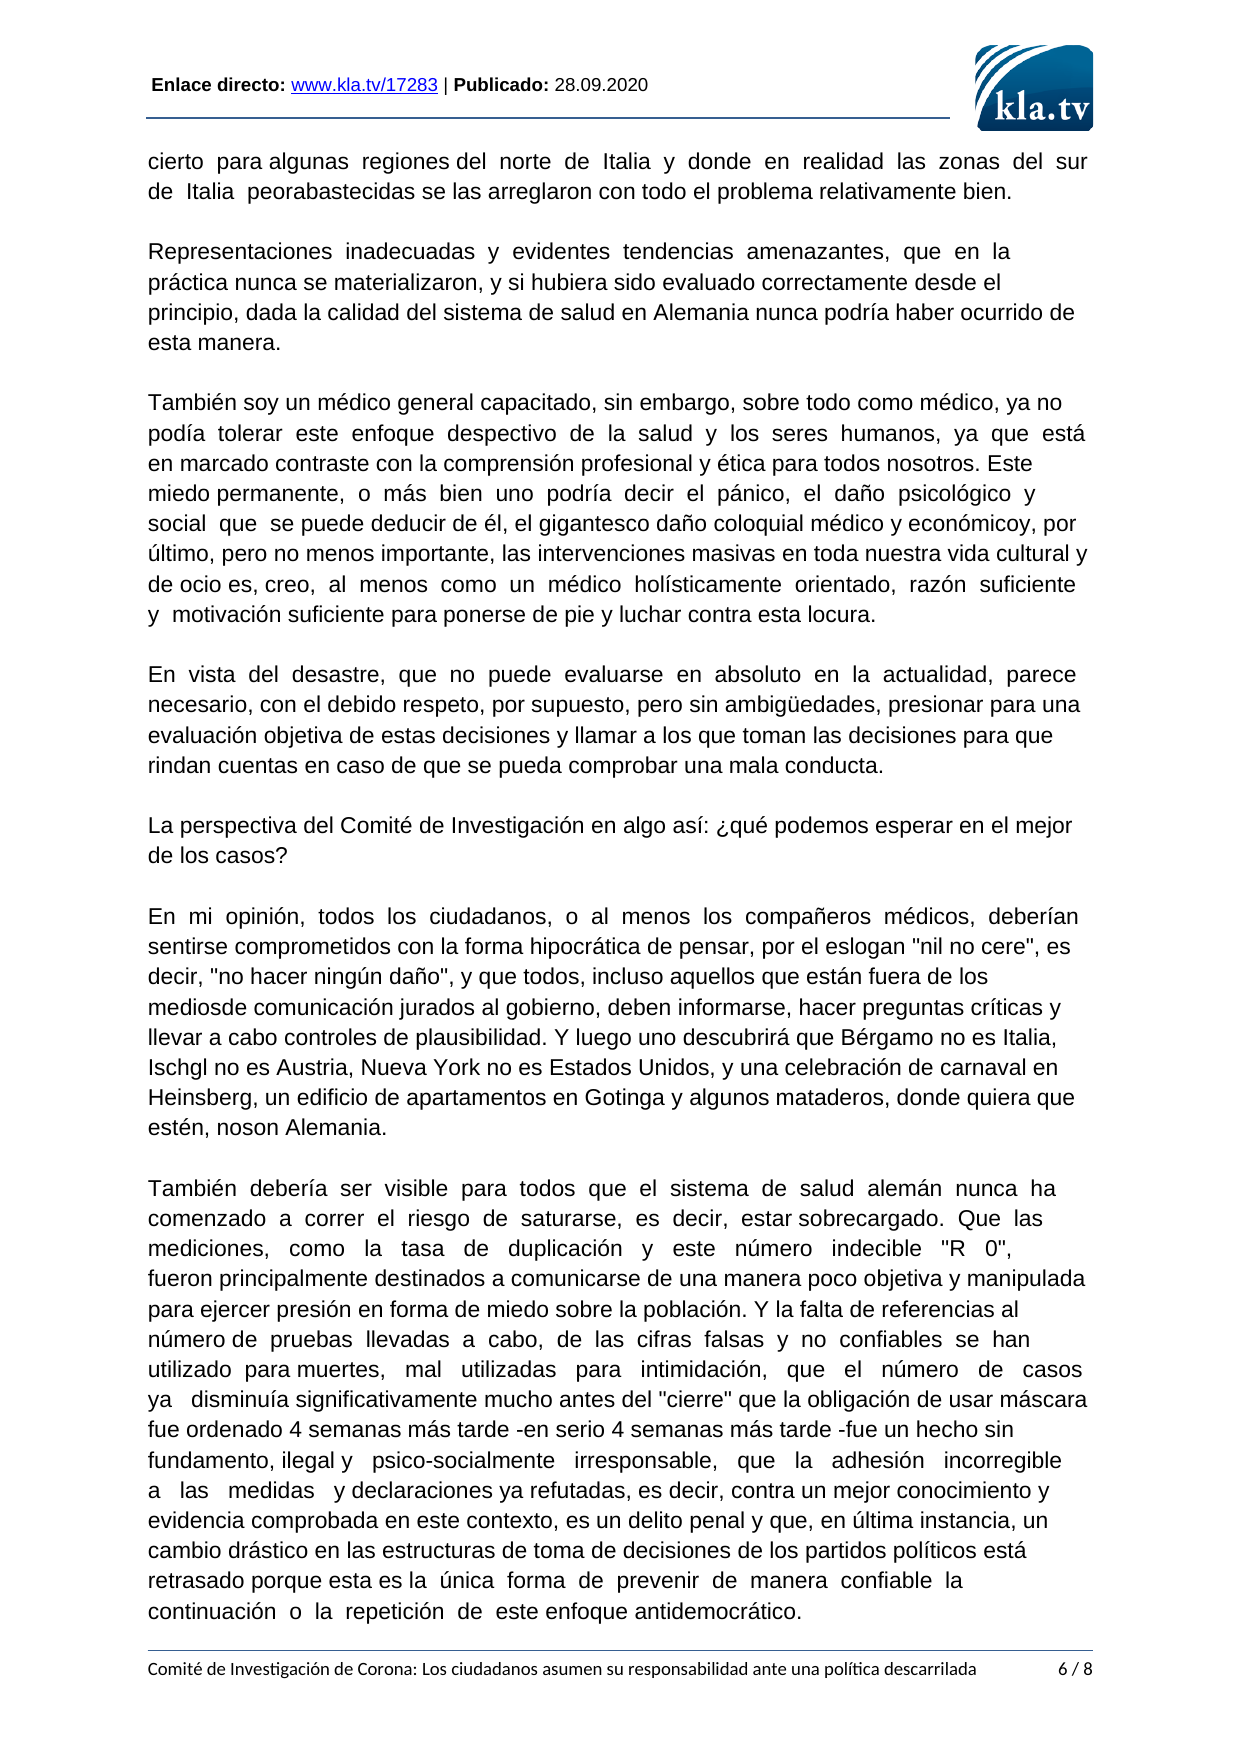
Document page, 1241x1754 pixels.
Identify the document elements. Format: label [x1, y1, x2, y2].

text [148, 148, 1093, 1624]
